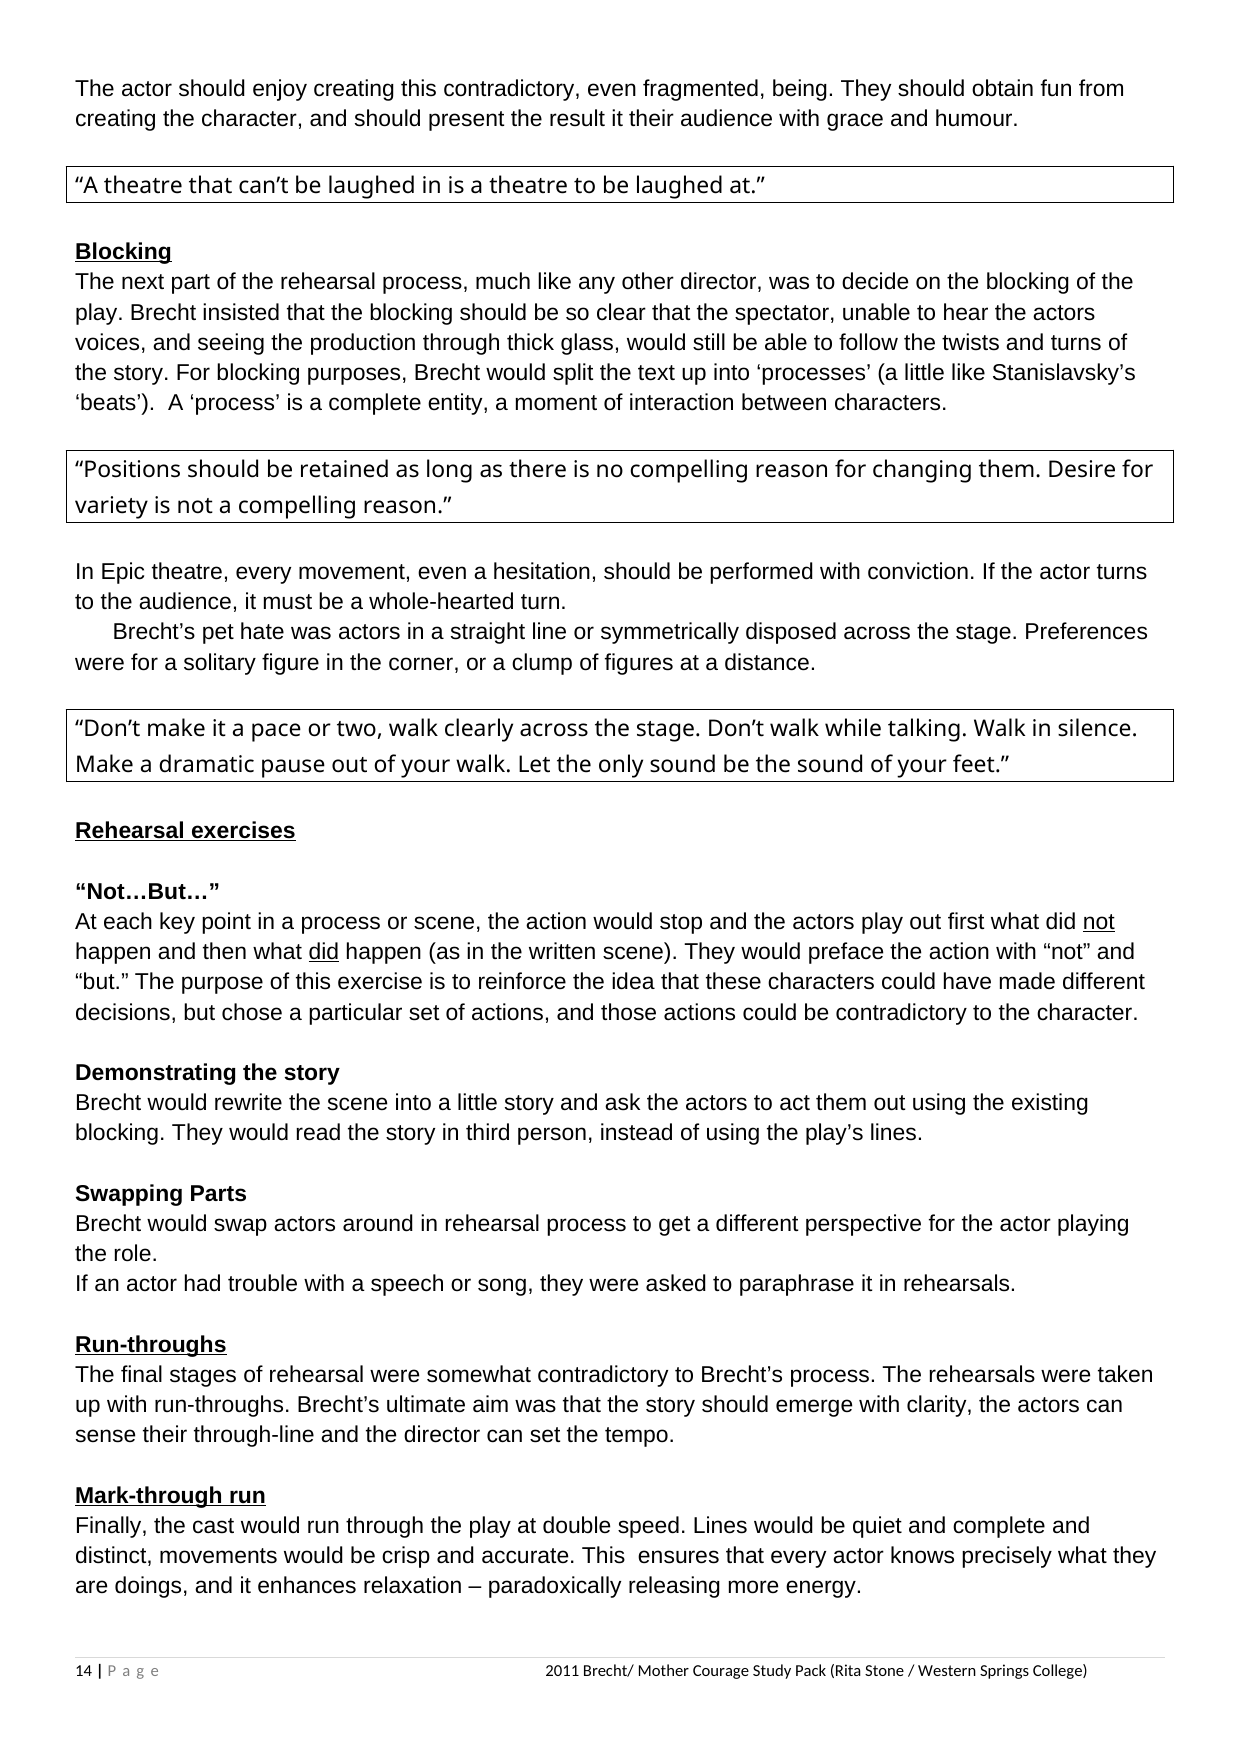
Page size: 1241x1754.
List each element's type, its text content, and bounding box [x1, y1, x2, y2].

text “A theatre that can’t be laughed in is a theatre to be laughed at.” [67, 167, 1173, 202]
text Blocking [75, 238, 1165, 264]
text In Epic theatre, every movement, even a hesitation, should be performed with conviction. If the actor turns to the audience, it must be a whole-hearted turn. [75, 558, 1165, 614]
text Finally, the cast would run through the play at double speed. Lines would be quiet and complete and distinct, movements would be crisp and accurate. This ensures that every actor knows precisely what they are doings, and it enhances relaxation – paradoxically releasing more energy. [75, 1512, 1165, 1599]
text If an actor had trouble with a speech or song, they were asked to paraphrase it in rehearsals. [75, 1270, 1165, 1297]
text The actor should enjoy creating this contradictory, even fragmented, being. They should obtain fun from creating the character, and should present the result it their audience with grace and humour. [75, 75, 1165, 132]
text The next part of the rehearsal process, much like any other director, was to decide on the blocking of the play. Brecht insisted that the blocking should be so clear that the spectator, unable to hear the actors voices, and seeing the production through thick glass, would still be able to follow the twists and turns of the story. For blocking purposes, Brecht would split the text up into ‘processes’ (a little like Stanislavsky’s ‘beats’). A ‘process’ is a complete entity, a moment of interaction between characters. [75, 268, 1165, 415]
text Rehearsal exercises [75, 817, 1165, 843]
text Brecht would swap actors around in rehearsal process to get a different perspective for the actor playing the role. [75, 1210, 1165, 1266]
text “Positions should be retained as long as there is no compelling reason for changing them. Desire for variety is not a compelling reason.” [67, 451, 1173, 522]
text Run-throughs [75, 1331, 1165, 1357]
text Brecht’s pet hate was actors in a straight line or symmetrically disposed across the stage. Preferences were for a solitary figure in the corner, or a clump of figures at a distance. [75, 618, 1165, 675]
text “Don’t make it a pace or two, walk clearly across the stage. Don’t walk while talking. Walk in silence. Make a dramatic pause out of your walk. Let the only sound be the sound of your feet.” [67, 710, 1173, 781]
text The final stages of rehearsal were somewhat contradictory to Brecht’s process. The rehearsals were taken up with run-throughs. Brecht’s ultimate aim was that the story should emerge with clarity, the actors can sense their through-line and the director can set the tempo. [75, 1361, 1165, 1448]
text Mark-through run [75, 1482, 1165, 1508]
text Brecht would rewrite the scene into a little story and ask the actors to act them out using the existing blocking. They would read the story in third person, instead of using the play’s lines. [75, 1089, 1165, 1146]
text Demonstrating the story [75, 1059, 1165, 1085]
text “Not…But…” [75, 878, 1165, 904]
text At each key point in a process or scene, the action would stop and the actors play out first what did not happen and then what did happen (as in the written scene). They would preface the action with “not” and “but.” The purpose of this exercise is to reinforce the idea that these characters could have made different decisions, but chose a particular set of actions, and those actions could be contradictory to the character. [75, 908, 1165, 1025]
text Swapping Parts [75, 1180, 1165, 1206]
